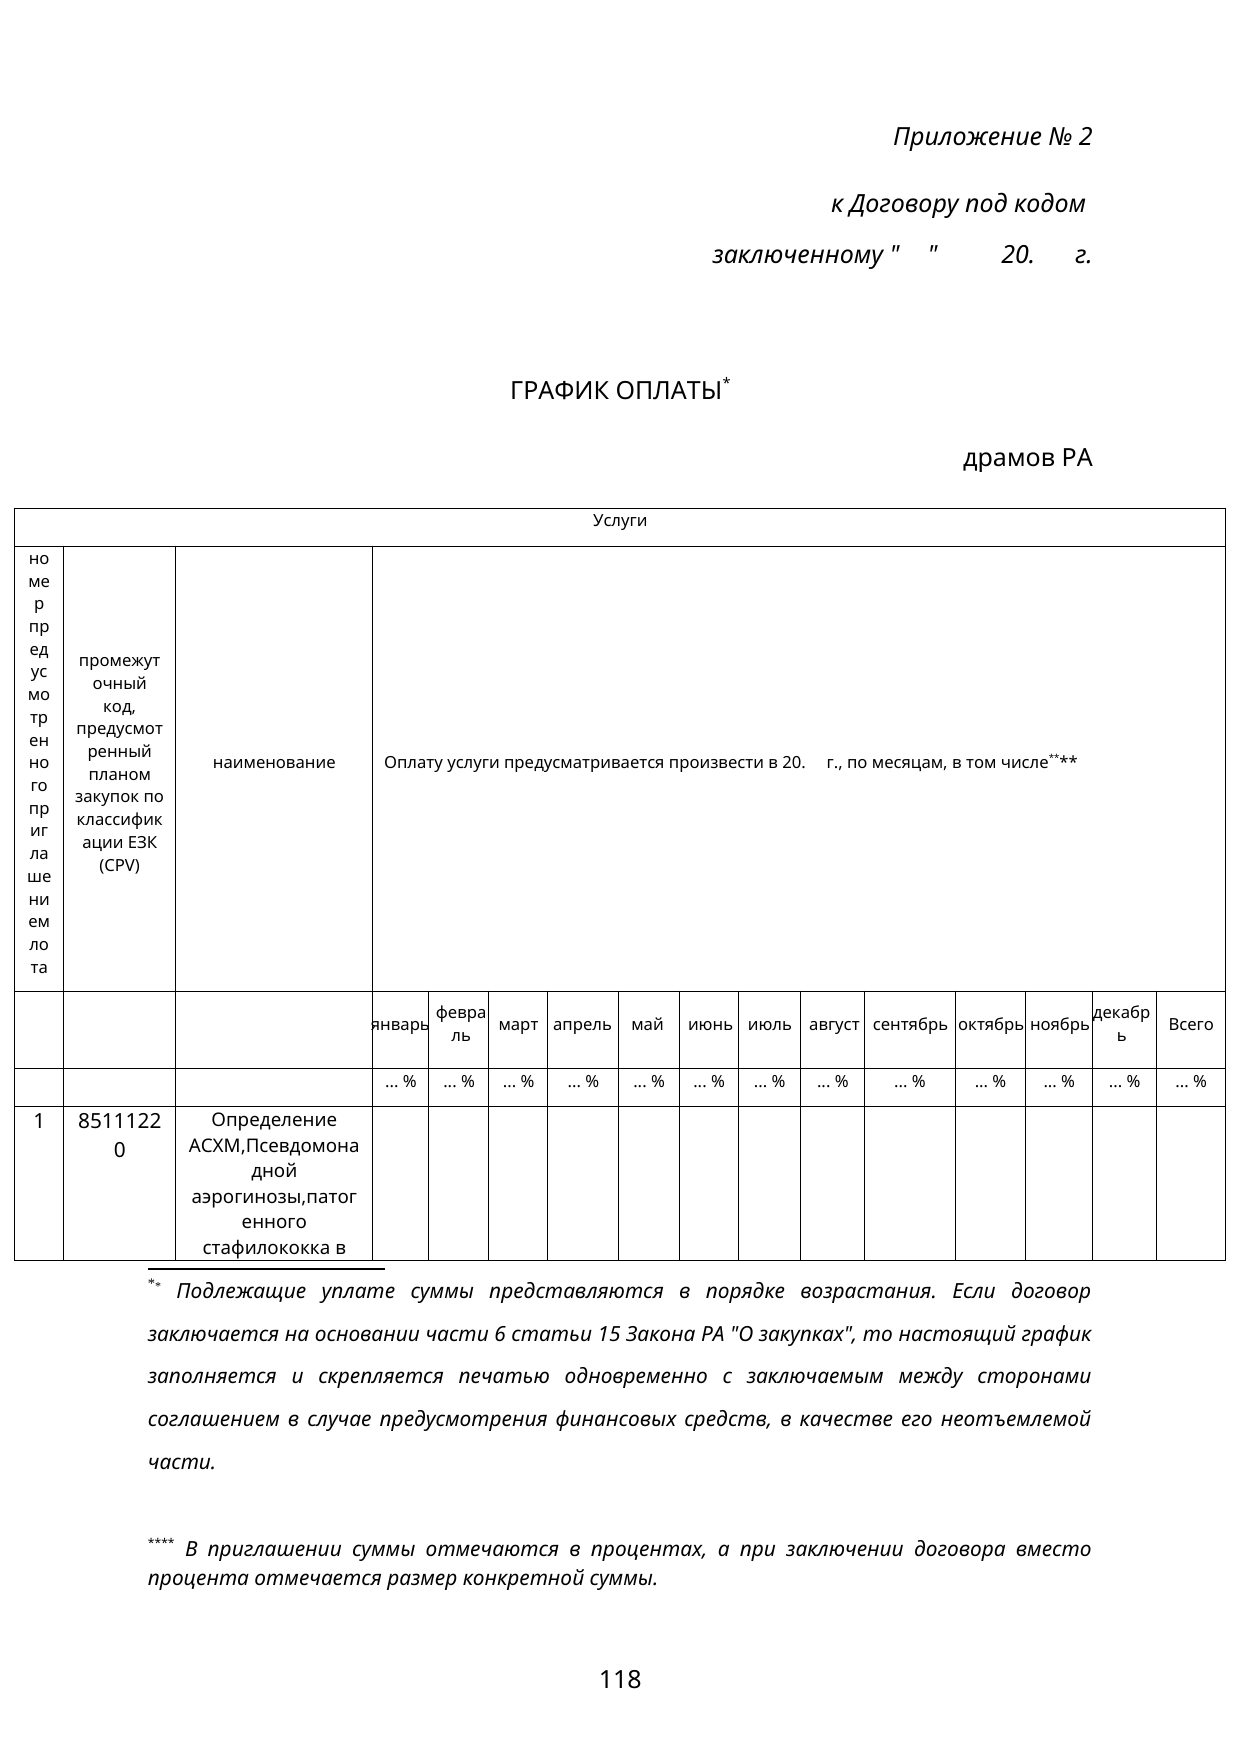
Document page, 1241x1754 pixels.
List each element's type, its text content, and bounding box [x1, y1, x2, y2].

table_cell [680, 1107, 738, 1260]
table_cell [548, 1107, 618, 1260]
table_cell наименование [176, 547, 372, 991]
table_cell Оплату услуги предусматривается произвести в 20. г., по месяцам, в том числе** [373, 547, 1225, 991]
text ГРАФИК ОПЛАТЫ* [148, 372, 1092, 406]
table_cell ноябрь [1026, 992, 1092, 1068]
table_cell промежуточный код, предусмотренный планом закупок по классификации ЕЗК (CPV) [64, 547, 175, 991]
text Приложение № 2 [148, 118, 1092, 152]
table_cell [64, 992, 175, 1068]
table_cell ... % [1093, 1069, 1156, 1106]
table_cell май [619, 992, 679, 1068]
table_cell [176, 992, 372, 1068]
table_cell ... % [373, 1069, 428, 1106]
text драмов РА [148, 440, 1092, 474]
table_cell январь [373, 992, 428, 1068]
table_cell ... % [865, 1069, 955, 1106]
table_cell ... % [1157, 1069, 1225, 1106]
table_cell ... % [489, 1069, 547, 1106]
table_cell [15, 992, 63, 1068]
table_cell ... % [801, 1069, 864, 1106]
table_cell апрель [548, 992, 618, 1068]
table_cell [1093, 1107, 1156, 1260]
table_cell июнь [680, 992, 738, 1068]
table_cell февраль [429, 992, 488, 1068]
table_cell номер предусмотренного приглашением лота [15, 547, 63, 991]
table_cell [1026, 1107, 1092, 1260]
table_cell октябрь [956, 992, 1025, 1068]
text к Договору под кодом заключенному " " 20. г. [148, 186, 1092, 271]
table_cell [64, 1069, 175, 1106]
table_header Услуги [15, 509, 1225, 546]
table_cell [739, 1107, 800, 1260]
table_cell ... % [956, 1069, 1025, 1106]
table_cell ... % [739, 1069, 800, 1106]
table_cell [373, 1107, 428, 1260]
table_cell [1157, 1107, 1225, 1260]
table_cell ... % [429, 1069, 488, 1106]
table_cell [956, 1107, 1025, 1260]
table_cell Всего [1157, 992, 1225, 1068]
table_cell июль [739, 992, 800, 1068]
table_cell 1 [15, 1107, 63, 1260]
table_cell [429, 1107, 488, 1260]
table_cell [489, 1107, 547, 1260]
table_cell сентябрь [865, 992, 955, 1068]
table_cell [176, 1107, 372, 1260]
table_cell [176, 1069, 372, 1106]
table_cell [619, 1107, 679, 1260]
table_cell декабрь [1093, 992, 1156, 1068]
table_cell ... % [680, 1069, 738, 1106]
table_cell 85111220 [64, 1107, 175, 1260]
table_cell август [801, 992, 864, 1068]
table_cell ... % [619, 1069, 679, 1106]
table_cell [801, 1107, 864, 1260]
table_cell [865, 1107, 955, 1260]
table_cell март [489, 992, 547, 1068]
table_cell [15, 1069, 63, 1106]
table_cell ... % [548, 1069, 618, 1106]
table_cell ... % [1026, 1069, 1092, 1106]
